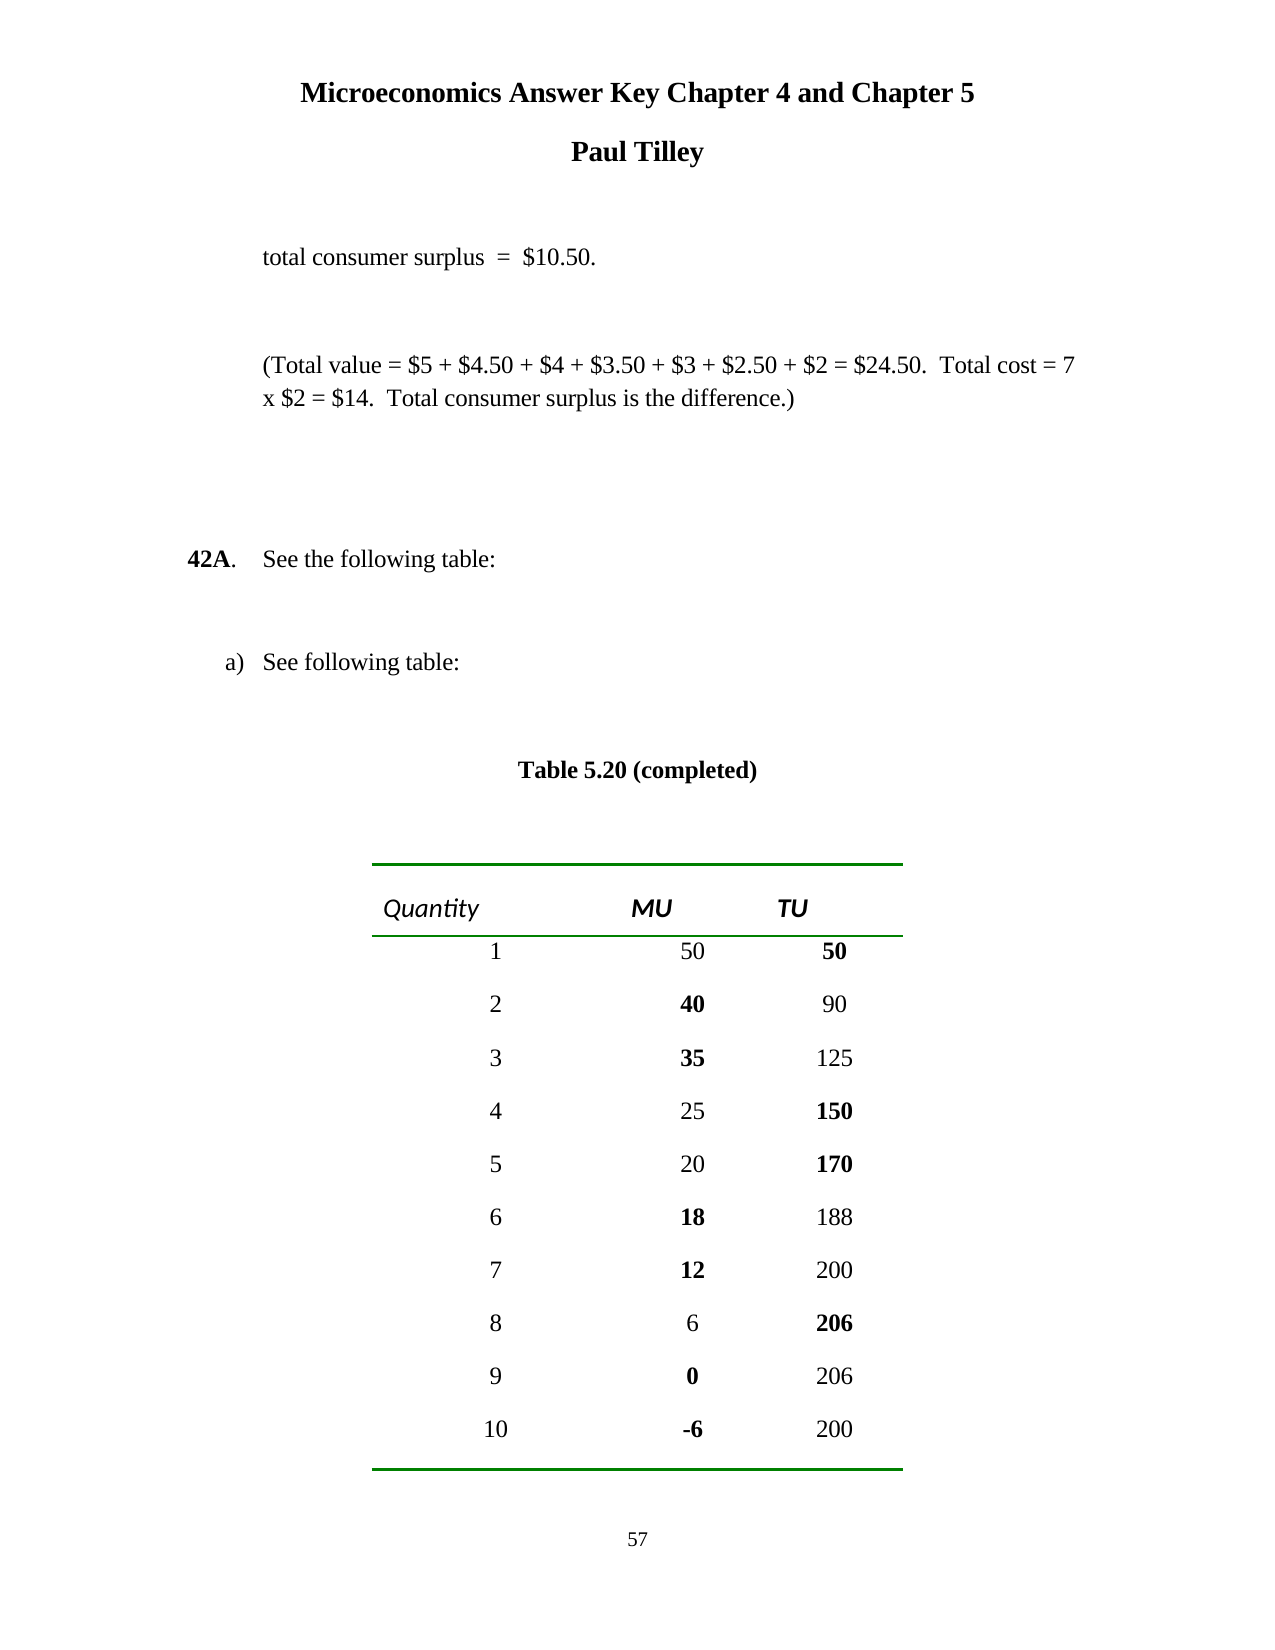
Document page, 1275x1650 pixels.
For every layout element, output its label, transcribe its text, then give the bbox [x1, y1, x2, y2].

text total consumer surplus = $10.50. [225, 242, 1087, 271]
table_cell 20 [620, 1149, 766, 1202]
table_cell 150 [766, 1096, 903, 1149]
table_cell 8 [372, 1308, 619, 1361]
table_cell 206 [766, 1361, 903, 1414]
table_cell 170 [766, 1149, 903, 1202]
table_header Quantity [372, 866, 619, 935]
table_cell 200 [766, 1255, 903, 1308]
table_header TU [766, 866, 903, 935]
table_cell 4 [372, 1096, 619, 1149]
table_cell 40 [620, 990, 766, 1043]
table_cell 200 [766, 1415, 903, 1468]
table_cell 18 [620, 1202, 766, 1255]
table_cell 25 [620, 1096, 766, 1149]
text a) See following table: [225, 647, 1087, 676]
table_cell 2 [372, 990, 619, 1043]
table_cell 206 [766, 1308, 903, 1361]
table_cell 125 [766, 1043, 903, 1096]
table_header MU [620, 866, 766, 935]
table_cell 7 [372, 1255, 619, 1308]
table_cell 50 [620, 937, 766, 989]
table_cell 6 [620, 1308, 766, 1361]
table_cell 188 [766, 1202, 903, 1255]
table_cell 5 [372, 1149, 619, 1202]
text (Total value = $5 + $4.50 + $4 + $3.50 + $3 + $2.50 + $2 = $24.50. Total cost = 7 x $2 = $14. Total consumer surplus is the difference.) [225, 350, 1087, 412]
text Table 5.20 (completed) [187, 755, 1087, 784]
table_cell 9 [372, 1361, 619, 1414]
text 42A. See the following table: [187, 544, 1087, 573]
table_cell 12 [620, 1255, 766, 1308]
table_cell 6 [372, 1202, 619, 1255]
table_cell 0 [620, 1361, 766, 1414]
table_cell 10 [372, 1415, 619, 1468]
table_cell 50 [766, 937, 903, 989]
table_cell 1 [372, 937, 619, 989]
table_cell 35 [620, 1043, 766, 1096]
table_cell 90 [766, 990, 903, 1043]
table_cell 3 [372, 1043, 619, 1096]
table_cell -6 [620, 1415, 766, 1468]
